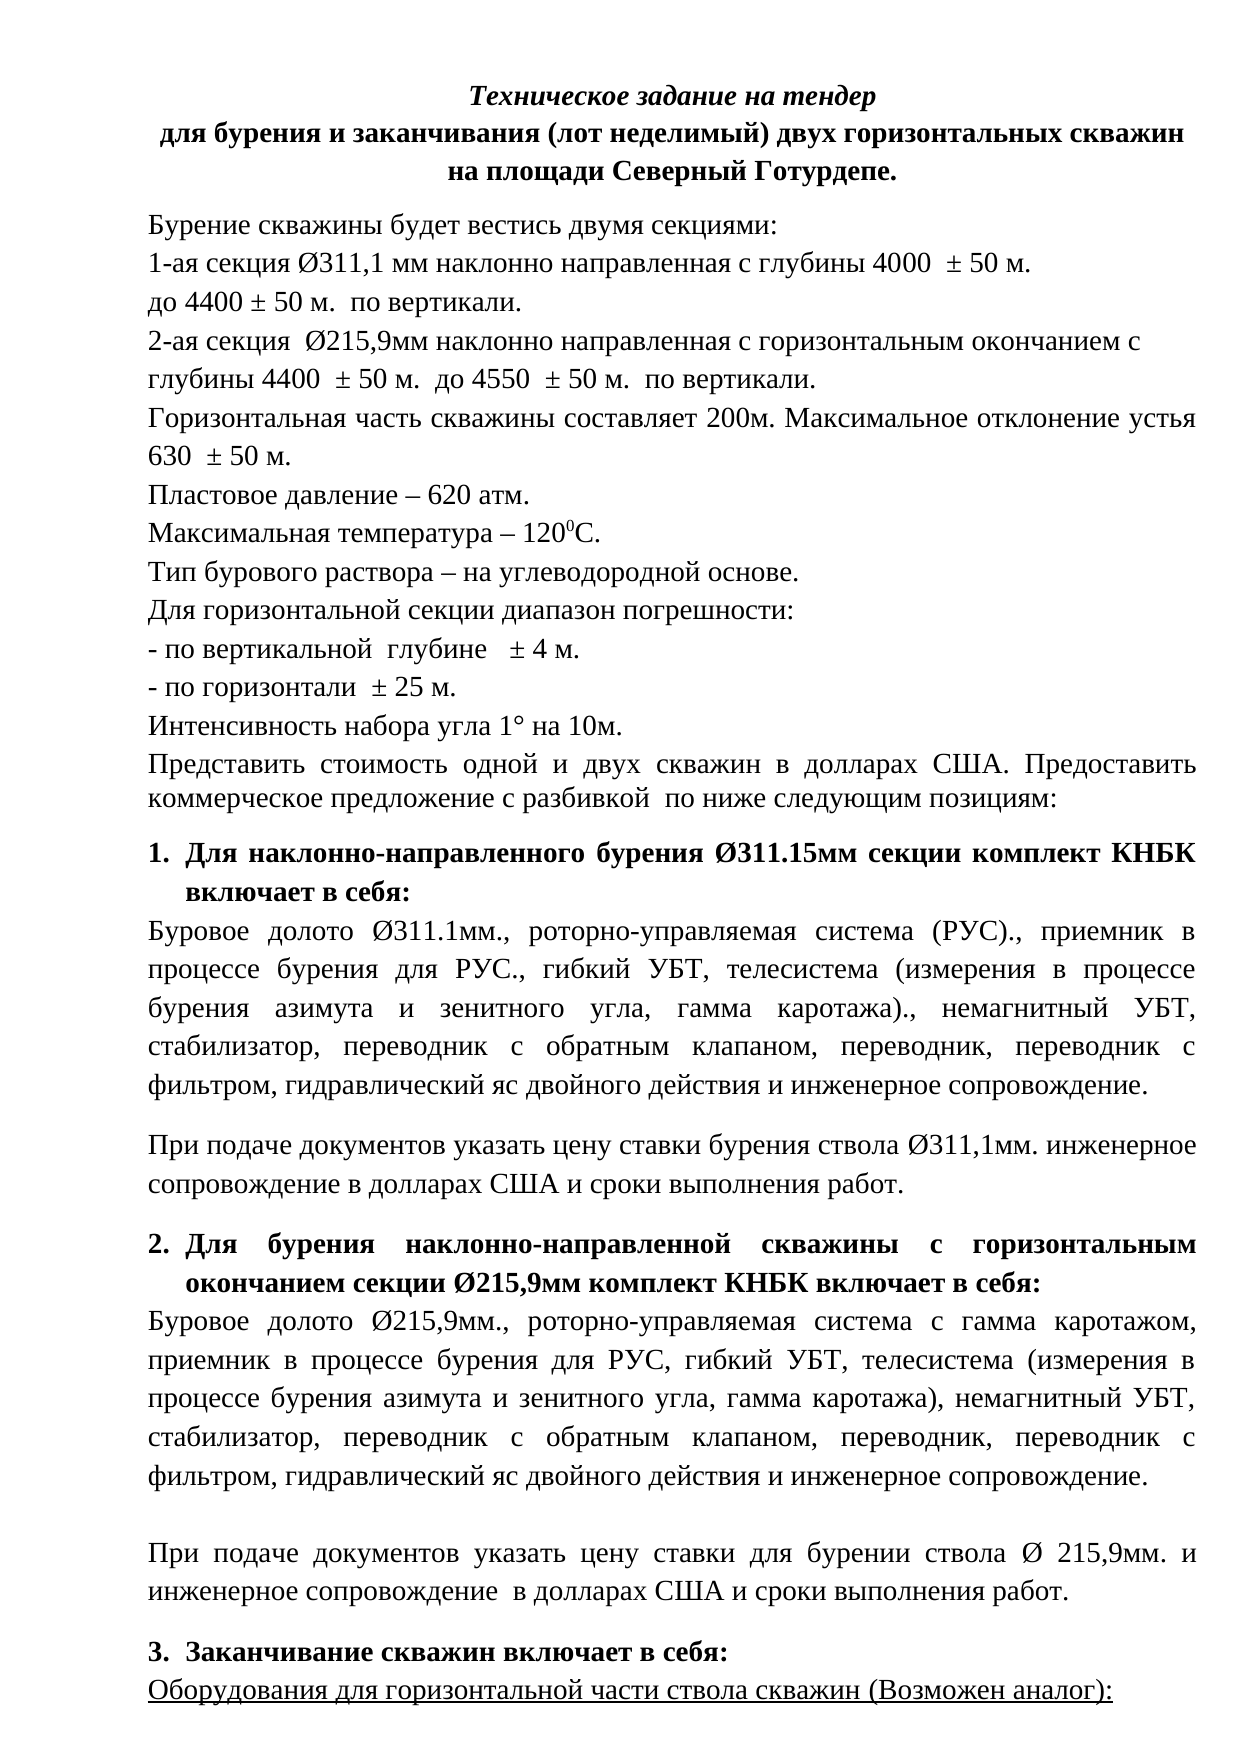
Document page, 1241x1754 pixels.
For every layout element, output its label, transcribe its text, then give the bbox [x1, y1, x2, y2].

text для бурения и заканчивания (лот неделимый) двух горизонтальных скважин [148, 112, 1197, 150]
list Оборудования для горизонтальной части ствола скважин (Возможен аналог): [148, 1672, 1197, 1706]
text При подаче документов указать цену ставки для бурении ствола Ø 215,9мм. и инженерное сопровождение в долларах США и сроки выполнения работ. [148, 1535, 1197, 1607]
text Интенсивность набора угла 1° на 10м. [148, 708, 1197, 742]
text Тип бурового раствора – на углеводородной основе. [148, 554, 1197, 587]
text При подаче документов указать цену ставки бурения ствола Ø311,1мм. инженерное сопровождение в долларах США и сроки выполнения работ. [148, 1127, 1197, 1199]
text 2-ая секция Ø215,9мм наклонно направленная с горизонтальным окончанием с глубины 4400 ± 50 м. до 4550 ± 50 м. по вертикали. [148, 323, 1197, 395]
text Буровое долото Ø215,9мм., роторно-управляемая система с гамма каротажом, приемник в процессе бурения для РУС, гибкий УБТ, телесистема (измерения в процессе бурения азимута и зенитного угла, гамма каротажа), немагнитный УБТ, стабилизатор, переводник с обратным клапаном, переводник, переводник с фильтром, гидравлический яс двойного действия и инженерное сопровождение. [148, 1303, 1197, 1491]
text на площади Северный Готурдепе. [148, 150, 1197, 188]
text Представить стоимость одной и двух скважин в долларах США. Предоставить коммерческое предложение с разбивкой по ниже следующим позициям: [148, 747, 1197, 814]
text Техническое задание на тендер [148, 78, 1197, 112]
text Горизонтальная часть скважины составляет 200м. Максимальное отклонение устья 630 ± 50 м. [148, 400, 1197, 472]
subtitle Для бурения наклонно-направленной скважины с горизонтальным окончанием секции Ø215,9мм комплект КНБК включает в себя: [148, 1226, 1197, 1298]
text Буровое долото Ø311.1мм., роторно-управляемая система (РУС)., приемник в процессе бурения для РУС., гибкий УБТ, телесистема (измерения в процессе бурения азимута и зенитного угла, гамма каротажа)., немагнитный УБТ, стабилизатор, переводник с обратным клапаном, переводник, переводник с фильтром, гидравлический яс двойного действия и инженерное сопровождение. [148, 913, 1197, 1100]
text Пластовое давление – 620 атм. [148, 477, 1197, 510]
text - по вертикальной глубине ± 4 м. [148, 631, 1197, 664]
text Для горизонтальной секции диапазон погрешности: [148, 592, 1197, 626]
subtitle Для наклонно-направленного бурения Ø311.15мм секции комплект КНБК включает в себя: [148, 836, 1197, 908]
text до 4400 ± 50 м. по вертикали. [148, 284, 1197, 318]
text 1-ая секция Ø311,1 мм наклонно направленная с глубины 4000 ± 50 м. [148, 246, 1197, 279]
text Бурение скважины будет вестись двумя секциями: [148, 207, 1197, 241]
text - по горизонтали ± 25 м. [148, 669, 1197, 703]
text Максимальная температура – 1200С. [148, 515, 1197, 549]
subtitle Заканчивание скважин включает в себя: [148, 1634, 1197, 1667]
